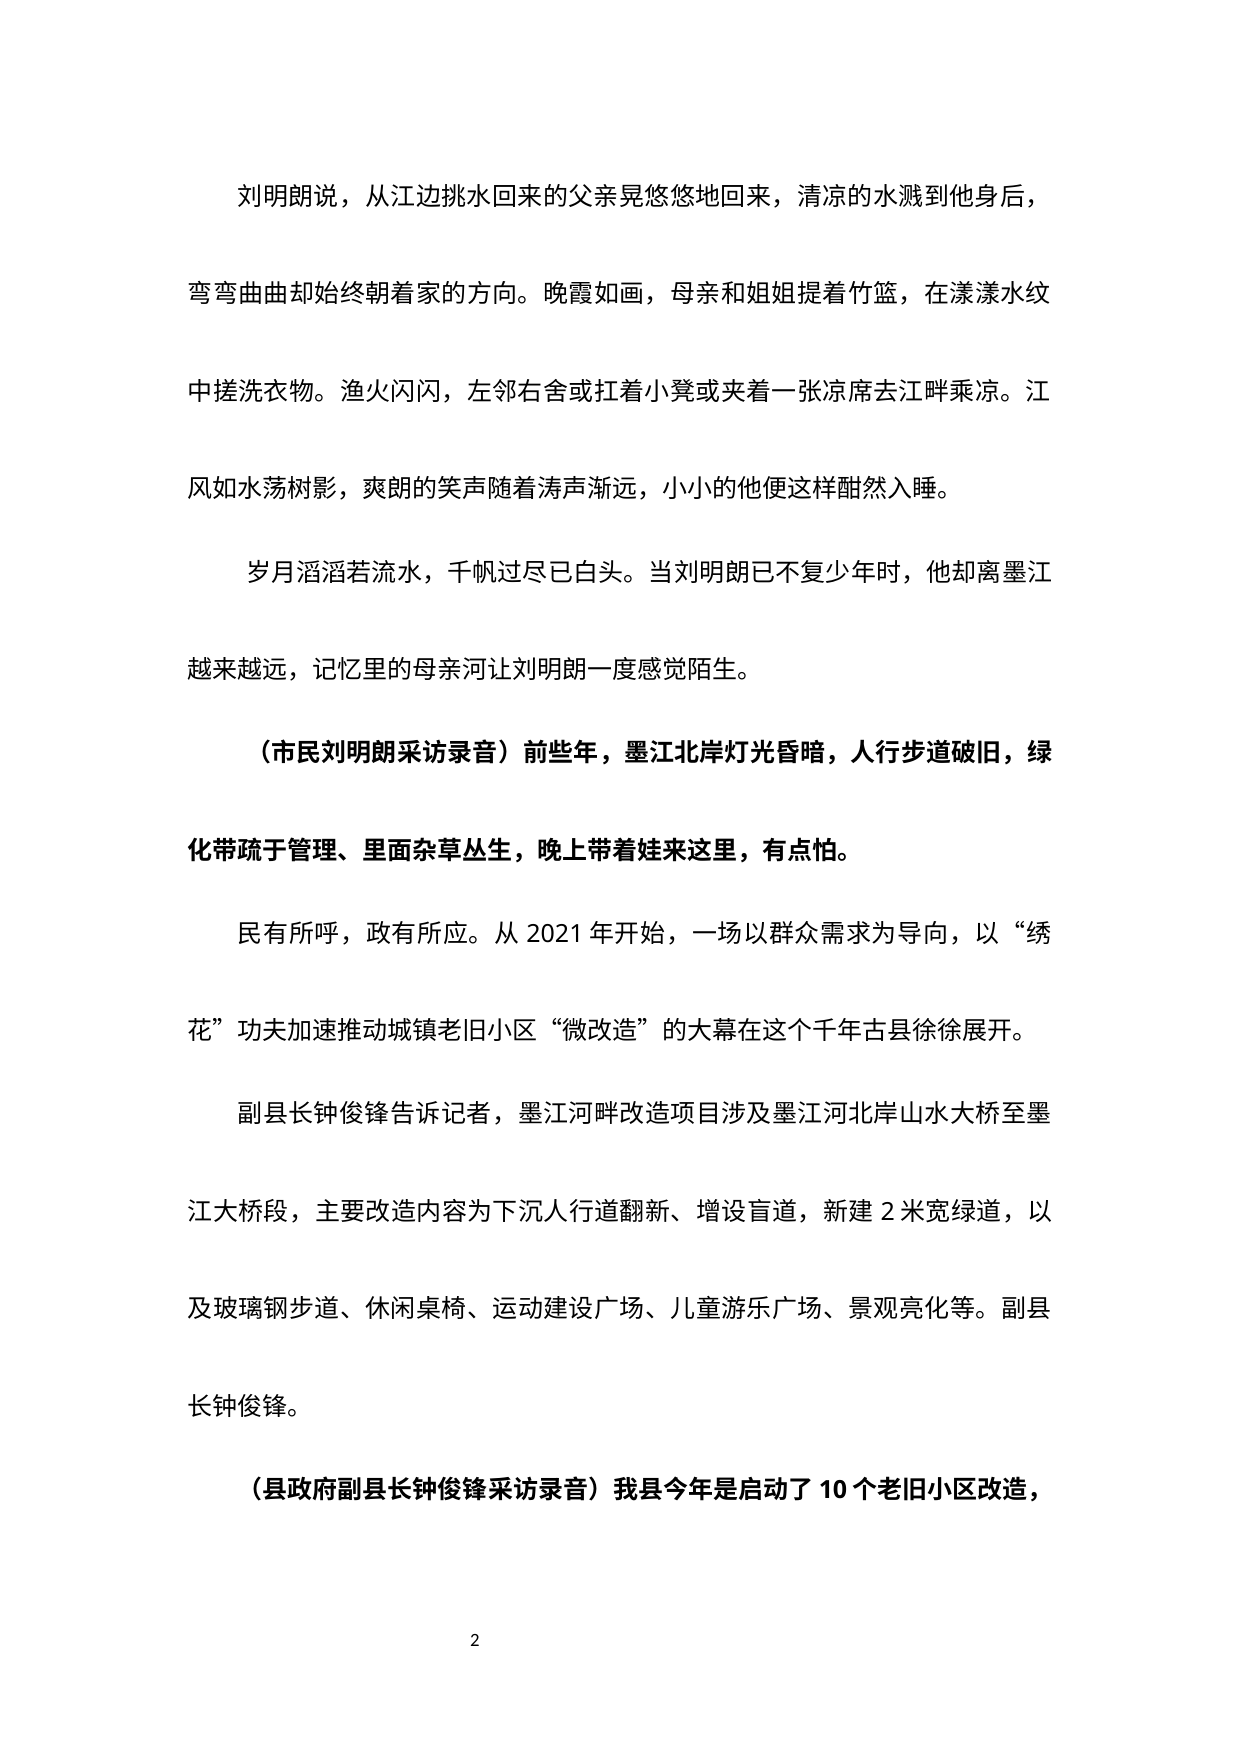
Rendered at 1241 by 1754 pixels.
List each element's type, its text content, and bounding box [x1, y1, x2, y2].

text 民有所呼，政有所应。从2021年开始，一场以群众需求为导向，以“绣花”功夫加速推动城镇老旧小区“微改造”的大幕在这个千年古县徐徐展开。 [187, 899, 1053, 1061]
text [187, 1455, 1053, 1520]
text 刘明朗说，从江边挑水回来的父亲晃悠悠地回来，清凉的水溅到他身后，弯弯曲曲却始终朝着家的方向。晚霞如画，母亲和姐姐提着竹篮，在漾漾水纹中搓洗衣物。渔火闪闪，左邻右舍或扛着小凳或夹着一张凉席去江畔乘凉。江风如水荡树影，爽朗的笑声随着涛声渐远，小小的他便这样酣然入睡。 [187, 162, 1053, 519]
text 岁月滔滔若流水，千帆过尽已白头。当刘明朗已不复少年时，他却离墨江越来越远，记忆里的母亲河让刘明朗一度感觉陌生。 [187, 538, 1053, 700]
text （市民刘明朗采访录音）前些年，墨江北岸灯光昏暗，人行步道破旧，绿化带疏于管理、里面杂草丛生，晚上带着娃来这里，有点怕。 [187, 718, 1053, 881]
text 副县长钟俊锋告诉记者，墨江河畔改造项目涉及墨江河北岸山水大桥至墨江大桥段，主要改造内容为下沉人行道翻新、增设盲道，新建2米宽绿道，以及玻璃钢步道、休闲桌椅、运动建设广场、儿童游乐广场、景观亮化等。副县长钟俊锋。 [187, 1079, 1053, 1437]
